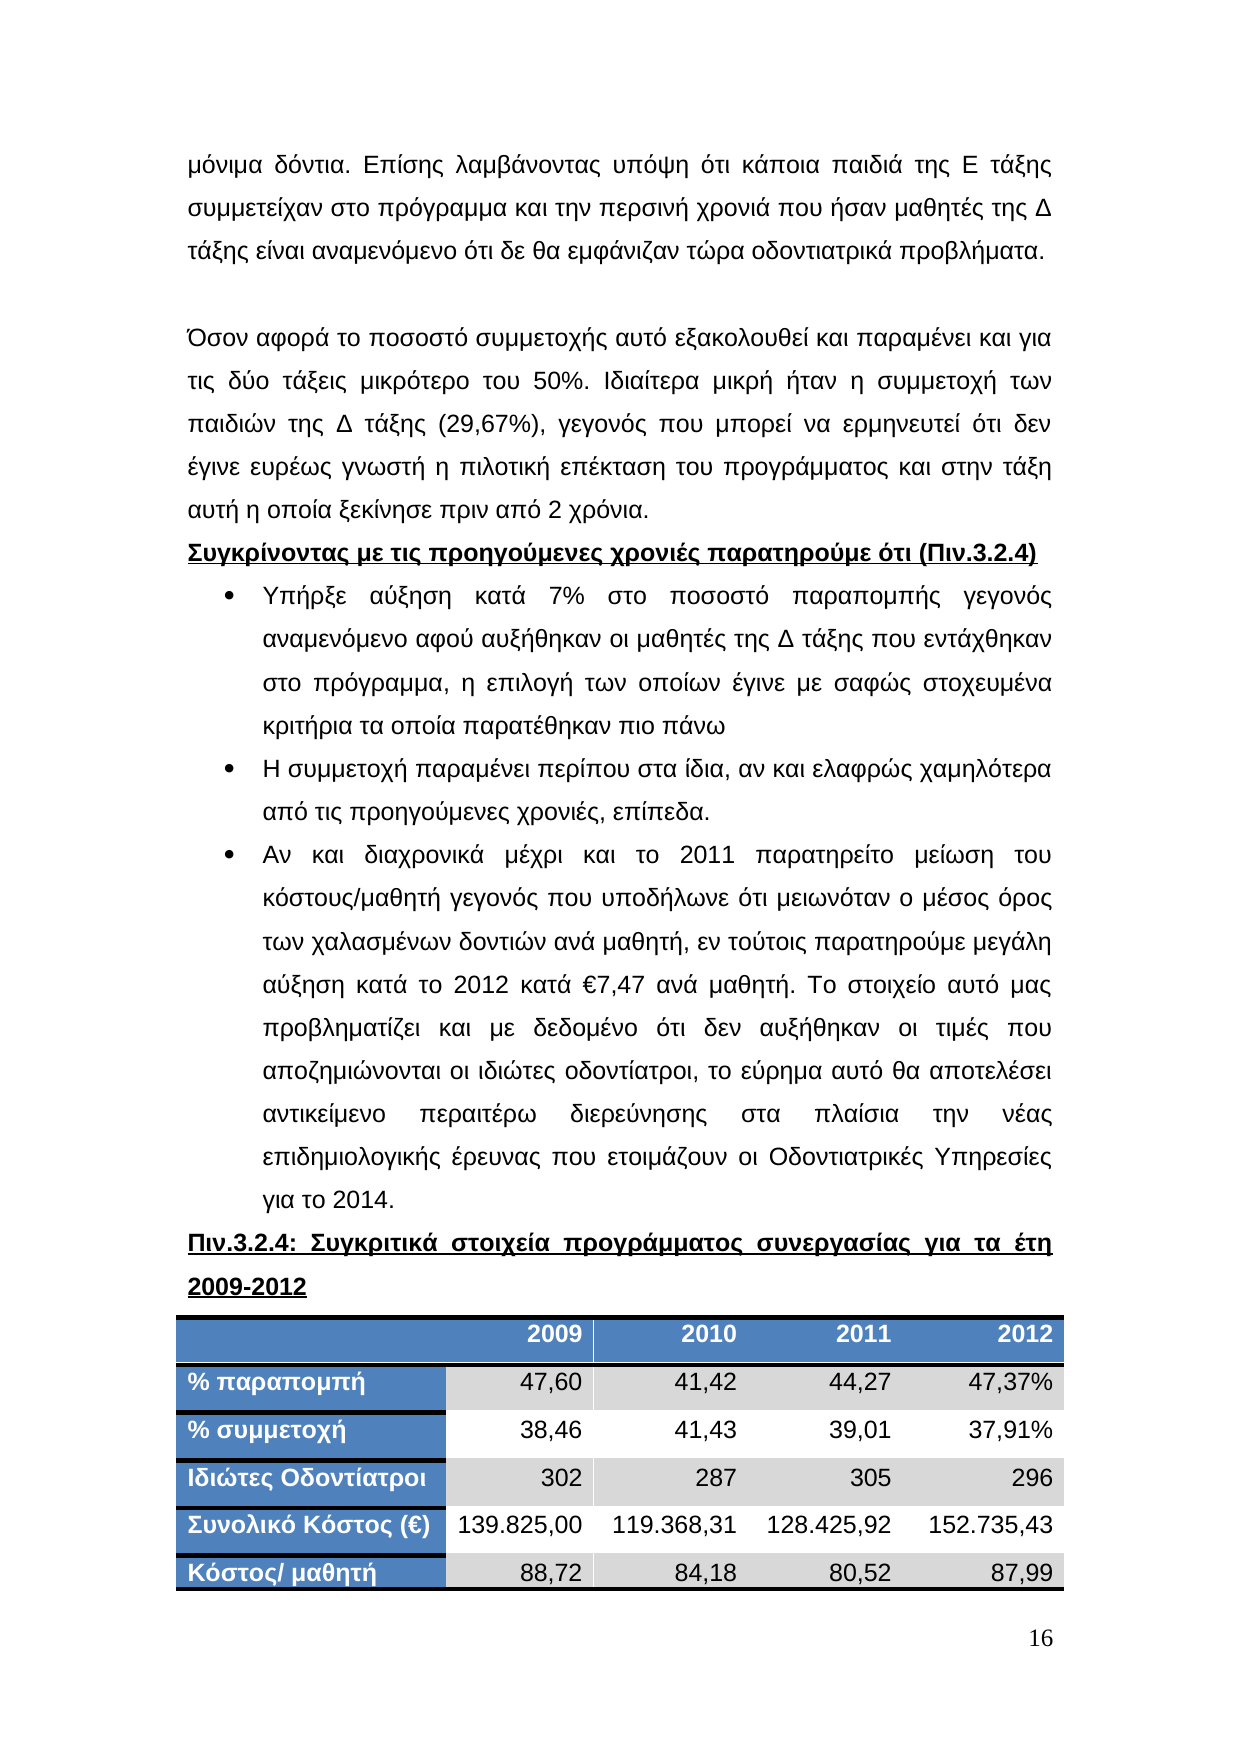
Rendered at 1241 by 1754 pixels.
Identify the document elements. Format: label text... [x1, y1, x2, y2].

table_cell 41,43 [594, 1410, 748, 1458]
table_cell 88,72 [446, 1553, 593, 1587]
table_cell 47,37% [903, 1367, 1064, 1410]
list Υπήρξε αύξηση κατά 7% στο ποσοστό παραπομπής γεγονός αναμενόμενο αφού αυξήθηκαν οι μαθητές της Δ τάξης που εντάχθηκαν στο πρόγραμμα, η επιλογή των οποίων έγινε με σαφώς στοχευμένα κριτήρια τα οποία παρατέθηκαν πιο πάνω [225, 581, 1053, 739]
text Όσον αφορά το ποσοστό συμμετοχής αυτό εξακολουθεί και παραμένει και για τις δύο τάξεις μικρότερο του 50%. Ιδιαίτερα μικρή ήταν η συμμετοχή των παιδιών της Δ τάξης (29,67%), γεγονός που μπορεί να ερμηνευτεί ότι δεν έγινε ευρέως γνωστή η πιλοτική επέκταση του προγράμματος και στην τάξη αυτή η οποία ξεκίνησε πριν από 2 χρόνια. [187, 322, 1053, 524]
table_cell 139.825,00 [446, 1506, 593, 1553]
table_header [176, 1320, 446, 1362]
table_cell 87,99 [903, 1553, 1064, 1587]
table_cell 80,52 [748, 1553, 903, 1587]
table_cell Κόστος/ μαθητή [176, 1558, 446, 1587]
table_cell 44,27 [748, 1367, 903, 1410]
table_cell 305 [748, 1458, 903, 1506]
table_cell 39,01 [748, 1410, 903, 1458]
table_cell 47,60 [446, 1367, 593, 1410]
table_header 2012 [903, 1320, 1064, 1362]
table_cell % συμμετοχή [176, 1415, 446, 1458]
table_header 2010 [594, 1320, 748, 1362]
table_header 2009 [446, 1320, 593, 1362]
table_cell 152.735,43 [903, 1506, 1064, 1553]
table_cell % παραπομπή [176, 1367, 446, 1410]
table_cell 38,46 [446, 1410, 593, 1458]
list Η συμμετοχή παραμένει περίπου στα ίδια, αν και ελαφρώς χαμηλότερα από τις προηγούμενες χρονιές, επίπεδα. [225, 754, 1053, 826]
text Πιν.3.2.4: Συγκριτικά στοιχεία προγράμματος συνεργασίας για τα έτη 2009-2012 [187, 1254, 1053, 1300]
table_cell 287 [594, 1458, 748, 1506]
table_cell 128.425,92 [748, 1506, 903, 1553]
table_header 2011 [748, 1320, 903, 1362]
table_cell 37,91% [903, 1410, 1064, 1458]
table_cell 119.368,31 [594, 1506, 748, 1553]
table_cell 41,42 [594, 1367, 748, 1410]
table_cell 302 [446, 1458, 593, 1506]
table_cell Συνολικό Κόστος (€) [176, 1510, 446, 1553]
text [187, 150, 1053, 265]
table_cell 296 [903, 1458, 1064, 1506]
table_cell 84,18 [594, 1553, 748, 1587]
list Αν και διαχρονικά μέχρι και το 2011 παρατηρείτο μείωση του κόστους/μαθητή γεγονός που υποδήλωνε ότι μειωνόταν ο μέσος όρος των χαλασμένων δοντιών ανά μαθητή, εν τούτοις παρατηρούμε μεγάλη αύξηση κατά το 2012 κατά €7,47 ανά μαθητή. Το στοιχείο αυτό μας προβληματίζει και με δεδομένο ότι δεν αυξήθηκαν οι τιμές που αποζημιώνονται οι ιδιώτες οδοντίατροι, το εύρημα αυτό θα αποτελέσει αντικείμενο περαιτέρω διερεύνησης στα πλαίσια την νέας επιδημιολογικής έρευνας που ετοιμάζουν οι Οδοντιατρικές Υπηρεσίες για το 2014. [225, 840, 1053, 1214]
table_cell Ιδιώτες Οδοντίατροι [176, 1463, 446, 1506]
text Συγκρίνοντας με τις προηγούμενες χρονιές παρατηρούμε ότι (Πιν.3.2.4) [187, 538, 1053, 567]
text Πιν.3.2.4: Συγκριτικά στοιχεία προγράμματος συνεργασίας για τα έτη 2009-2012 [187, 1228, 1053, 1253]
